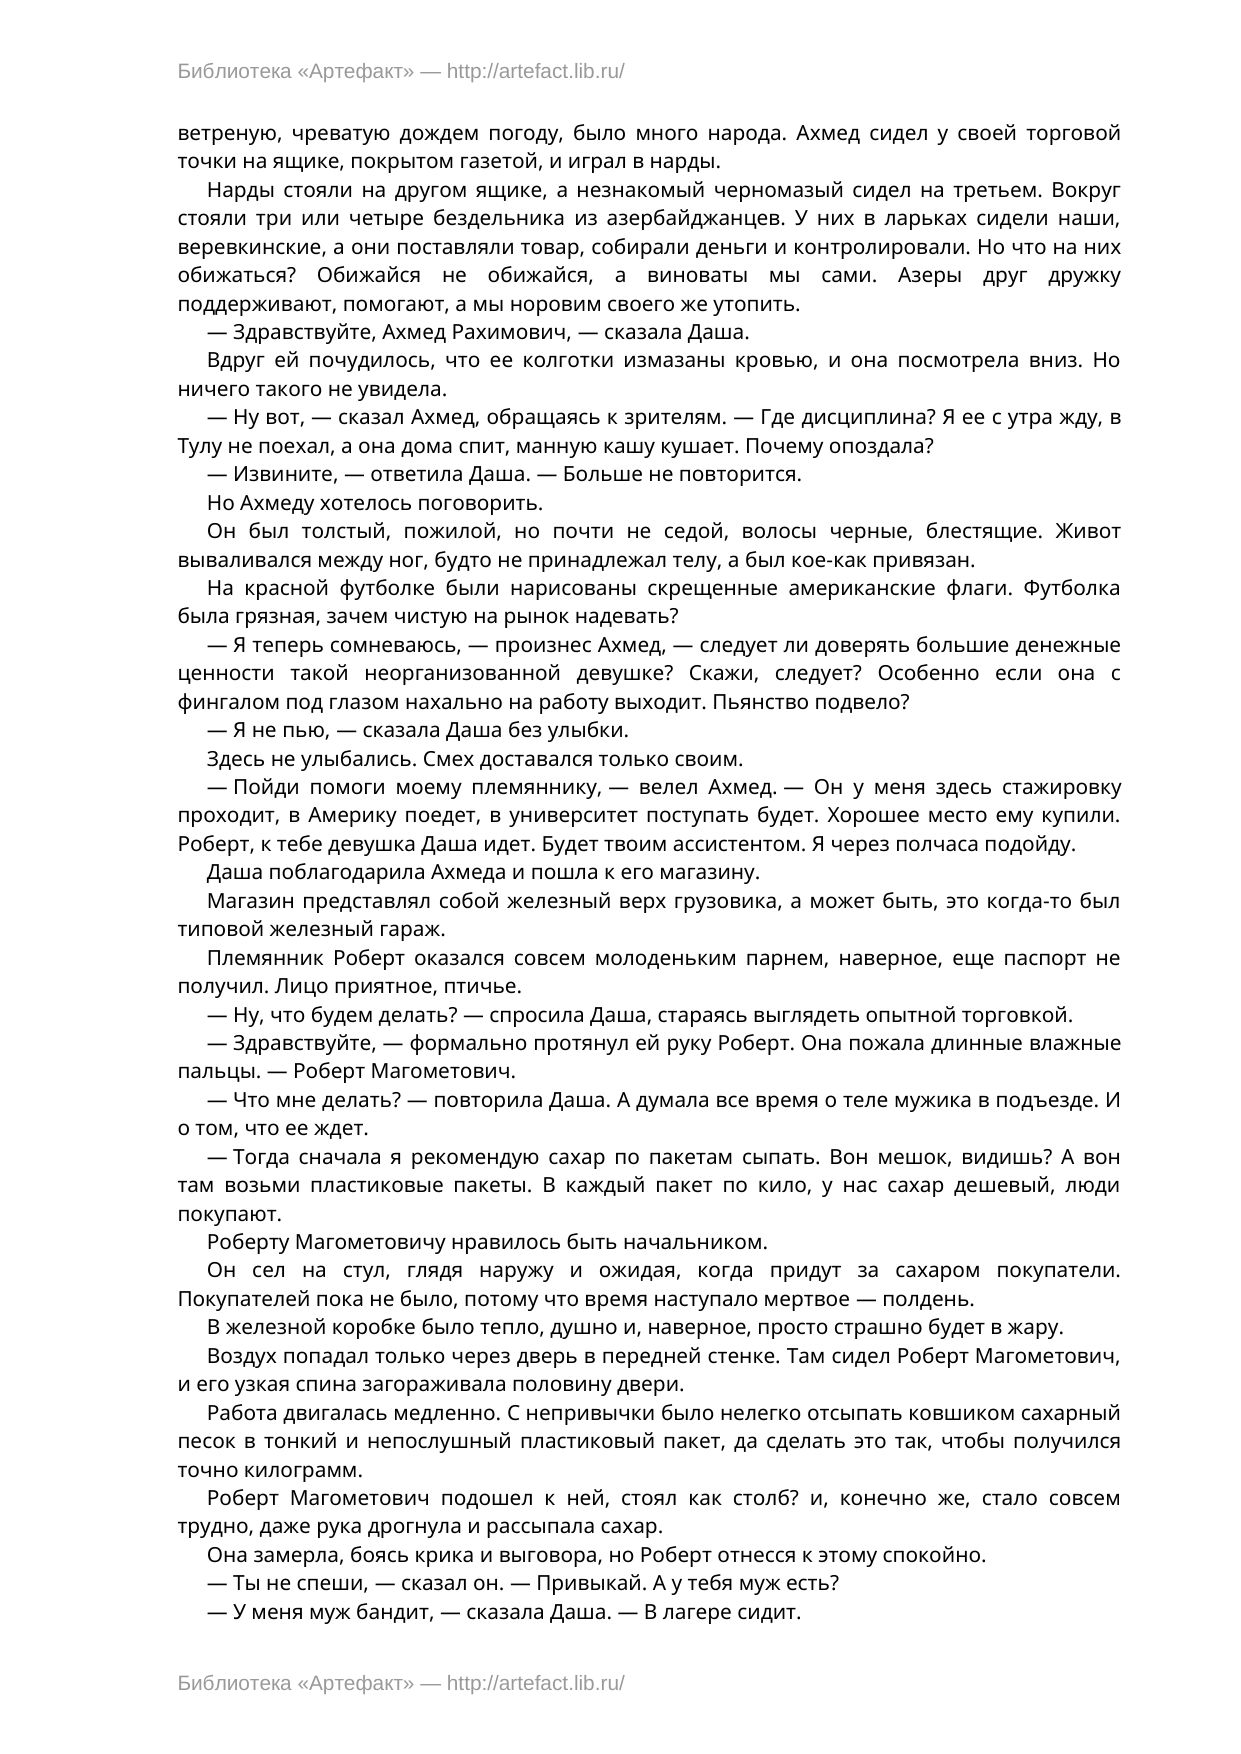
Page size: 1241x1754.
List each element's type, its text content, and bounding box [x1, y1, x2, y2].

text — Ну вот, — сказал Ахмед, обращаясь к зрителям. — Где дисциплина? Я ее с утра жду, в Тулу не поехал, а она дома спит, манную кашу кушает. Почему опоздала? [177, 402, 1122, 459]
text Здесь не улыбались. Смех доставался только своим. [177, 744, 1122, 772]
text Роберту Магометовичу нравилось быть начальником. [177, 1227, 1122, 1256]
text — Здравствуйте, Ахмед Рахимович, — сказала Даша. [177, 317, 1122, 346]
text — Я теперь сомневаюсь, — произнес Ахмед, — следует ли доверять большие денежные ценности такой неорганизованной девушке? Скажи, следует? Особенно если она с фингалом под глазом нахально на работу выходит. Пьянство подвело? [177, 630, 1122, 715]
text — Тогда сначала я рекомендую сахар по пакетам сыпать. Вон мешок, видишь? А вон там возьми пластиковые пакеты. В каждый пакет по кило, у нас сахар дешевый, люди покупают. [177, 1142, 1122, 1227]
text Он был толстый, пожилой, но почти не седой, волосы черные, блестящие. Живот вываливался между ног, будто не принадлежал телу, а был кое-как привязан. [177, 516, 1122, 573]
text — Пойди помоги моему племяннику, — велел Ахмед. — Он у меня здесь стажировку проходит, в Америку поедет, в университет поступать будет. Хорошее место ему купили. Роберт, к тебе девушка Даша идет. Будет твоим ассистентом. Я через полчаса подойду. [177, 772, 1122, 857]
text Он сел на стул, глядя наружу и ожидая, когда придут за сахаром покупатели. Покупателей пока не было, потому что время наступало мертвое — полдень. [177, 1256, 1122, 1312]
text В железной коробке было тепло, душно и, наверное, просто страшно будет в жару. [177, 1312, 1122, 1341]
text — Извините, — ответила Даша. — Больше не повторится. [177, 459, 1122, 488]
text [177, 118, 1122, 175]
text Работа двигалась медленно. С непривычки было нелегко отсыпать ковшиком сахарный песок в тонкий и непослушный пластиковый пакет, да сделать это так, чтобы получился точно килограмм. [177, 1398, 1122, 1483]
text Племянник Роберт оказался совсем молоденьким парнем, наверное, еще паспорт не получил. Лицо приятное, птичье. [177, 943, 1122, 1000]
text Даша поблагодарила Ахмеда и пошла к его магазину. [177, 857, 1122, 886]
text — У меня муж бандит, — сказала Даша. — В лагере сидит. [177, 1597, 1122, 1625]
text Магазин представлял собой железный верх грузовика, а может быть, это когда-то был типовой железный гараж. [177, 886, 1122, 943]
text Воздух попадал только через дверь в передней стенке. Там сидел Роберт Магометович, и его узкая спина загораживала половину двери. [177, 1341, 1122, 1398]
text — Ты не спеши, — сказал он. — Привыкай. А у тебя муж есть? [177, 1568, 1122, 1597]
text На красной футболке были нарисованы скрещенные американские флаги. Футболка была грязная, зачем чистую на рынок надевать? [177, 573, 1122, 630]
text Вдруг ей почудилось, что ее колготки измазаны кровью, и она посмотрела вниз. Но ничего такого не увидела. [177, 346, 1122, 402]
text — Я не пью, — сказала Даша без улыбки. [177, 715, 1122, 744]
text — Что мне делать? — повторила Даша. А думала все время о теле мужика в подъезде. И о том, что ее ждет. [177, 1085, 1122, 1142]
text — Здравствуйте, — формально протянул ей руку Роберт. Она пожала длинные влажные пальцы. — Роберт Магометович. [177, 1028, 1122, 1085]
text Роберт Магометович подошел к ней, стоял как столб? и, конечно же, стало совсем трудно, даже рука дрогнула и рассыпала сахар. [177, 1483, 1122, 1540]
text — Ну, что будем делать? — спросила Даша, стараясь выглядеть опытной торговкой. [177, 1000, 1122, 1028]
text Но Ахмеду хотелось поговорить. [177, 488, 1122, 516]
text Нарды стояли на другом ящике, а незнакомый черномазый сидел на третьем. Вокруг стояли три или четыре бездельника из азербайджанцев. У них в ларьках сидели наши, веревкинские, а они поставляли товар, собирали деньги и контролировали. Но что на них обижаться? Обижайся не обижайся, а виноваты мы сами. Азеры друг дружку поддерживают, помогают, а мы норовим своего же утопить. [177, 175, 1122, 317]
text Она замерла, боясь крика и выговора, но Роберт отнесся к этому спокойно. [177, 1540, 1122, 1568]
